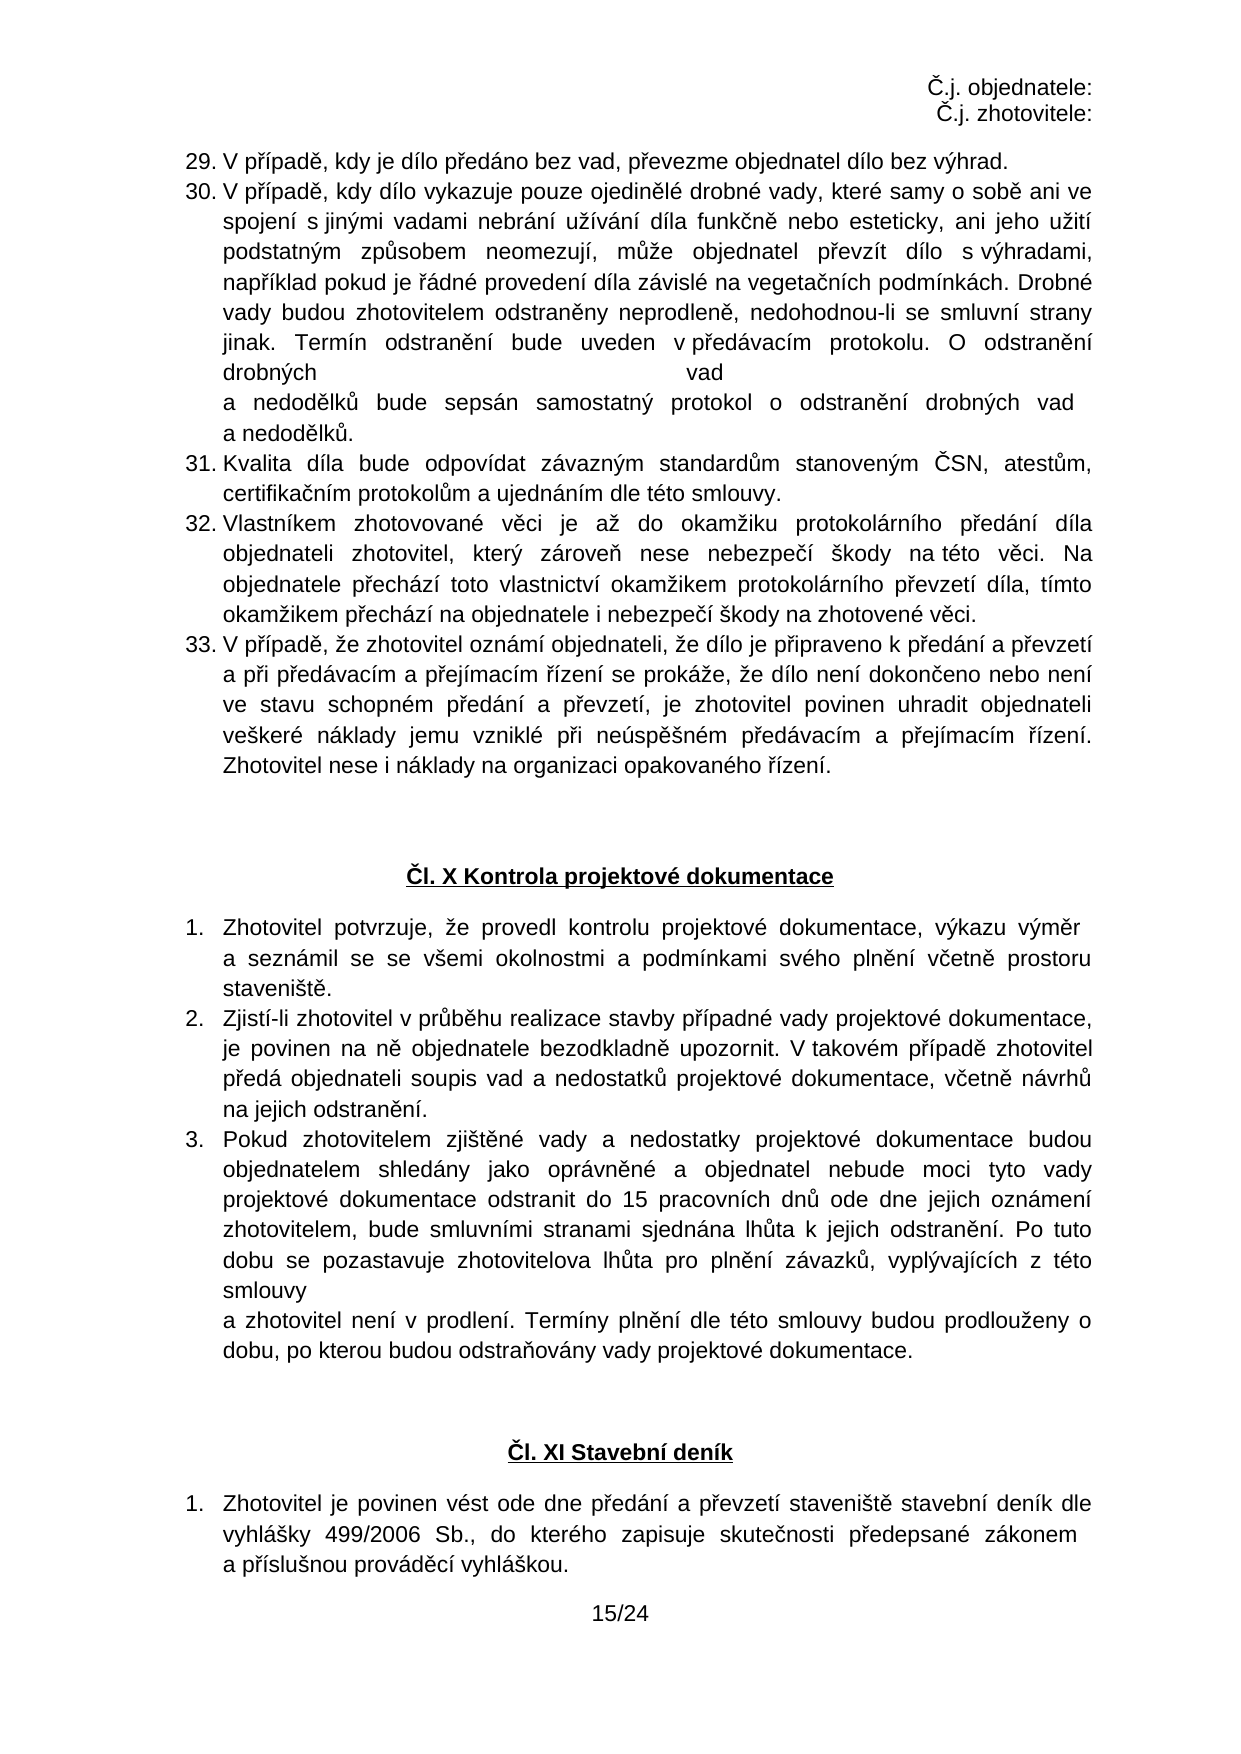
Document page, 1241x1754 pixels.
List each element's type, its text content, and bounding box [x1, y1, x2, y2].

list Pokud zhotovitelem zjištěné vady a nedostatky projektové dokumentace budou objednatelem shledány jako oprávněné a objednatel nebude moci tyto vady projektové dokumentace odstranit do 15 pracovních dnů ode dne jejich oznámení zhotovitelem, bude smluvními stranami sjednána lhůta k jejich odstranění. Po tuto dobu se pozastavuje zhotovitelova lhůta pro plnění závazků, vyplývajících z této smlouvy a zhotovitel není v prodlení. Termíny plnění dle této smlouvy budou prodlouženy o dobu, po kterou budou odstraňovány vady projektové dokumentace. [185, 1126, 1093, 1363]
list Zhotovitel je povinen vést ode dne předání a převzetí staveniště stavební deník dle vyhlášky 499/2006 Sb., do kterého zapisuje skutečnosti předepsané zákonem a příslušnou prováděcí vyhláškou. [185, 1490, 1093, 1577]
list Zjistí-li zhotovitel v průběhu realizace stavby případné vady projektové dokumentace, je povinen na ně objednatele bezodkladně upozornit. V takovém případě zhotovitel předá objednateli soupis vad a nedostatků projektové dokumentace, včetně návrhů na jejich odstranění. [185, 1005, 1093, 1122]
list V případě, kdy dílo vykazuje pouze ojedinělé drobné vady, které samy o sobě ani ve spojení s jinými vadami nebrání užívání díla funkčně nebo esteticky, ani jeho užití podstatným způsobem neomezují, může objednatel převzít dílo s výhradami, například pokud je řádné provedení díla závislé na vegetačních podmínkách. Drobné vady budou zhotovitelem odstraněny neprodleně, nedohodnou-li se smluvní strany jinak. Termín odstranění bude uveden v předávacím protokolu. O odstranění drobných vad a nedodělků bude sepsán samostatný protokol o odstranění drobných vad a nedodělků. [185, 178, 1093, 446]
text Čl. X Kontrola projektové dokumentace [148, 863, 1093, 889]
list V případě, že zhotovitel oznámí objednateli, že dílo je připraveno k předání a převzetí a při předávacím a přejímacím řízení se prokáže, že dílo není dokončeno nebo není ve stavu schopném předání a převzetí, je zhotovitel povinen uhradit objednateli veškeré náklady jemu vzniklé při neúspěšném předávacím a přejímacím řízení. Zhotovitel nese i náklady na organizaci opakovaného řízení. [185, 631, 1093, 778]
list Zhotovitel potvrzuje, že provedl kontrolu projektové dokumentace, výkazu výměr a seznámil se se všemi okolnostmi a podmínkami svého plnění včetně prostoru staveniště. [185, 914, 1093, 1001]
text Čl. XI Stavební deník [148, 1439, 1093, 1466]
list V případě, kdy je dílo předáno bez vad, převezme objednatel dílo bez výhrad. [185, 148, 1093, 174]
list Vlastníkem zhotovované věci je až do okamžiku protokolárního předání díla objednateli zhotovitel, který zároveň nese nebezpečí škody na této věci. Na objednatele přechází toto vlastnictví okamžikem protokolárního převzetí díla, tímto okamžikem přechází na objednatele i nebezpečí škody na zhotovené věci. [185, 510, 1093, 627]
list Kvalita díla bude odpovídat závazným standardům stanoveným ČSN, atestům, certifikačním protokolům a ujednáním dle této smlouvy. [185, 450, 1093, 506]
